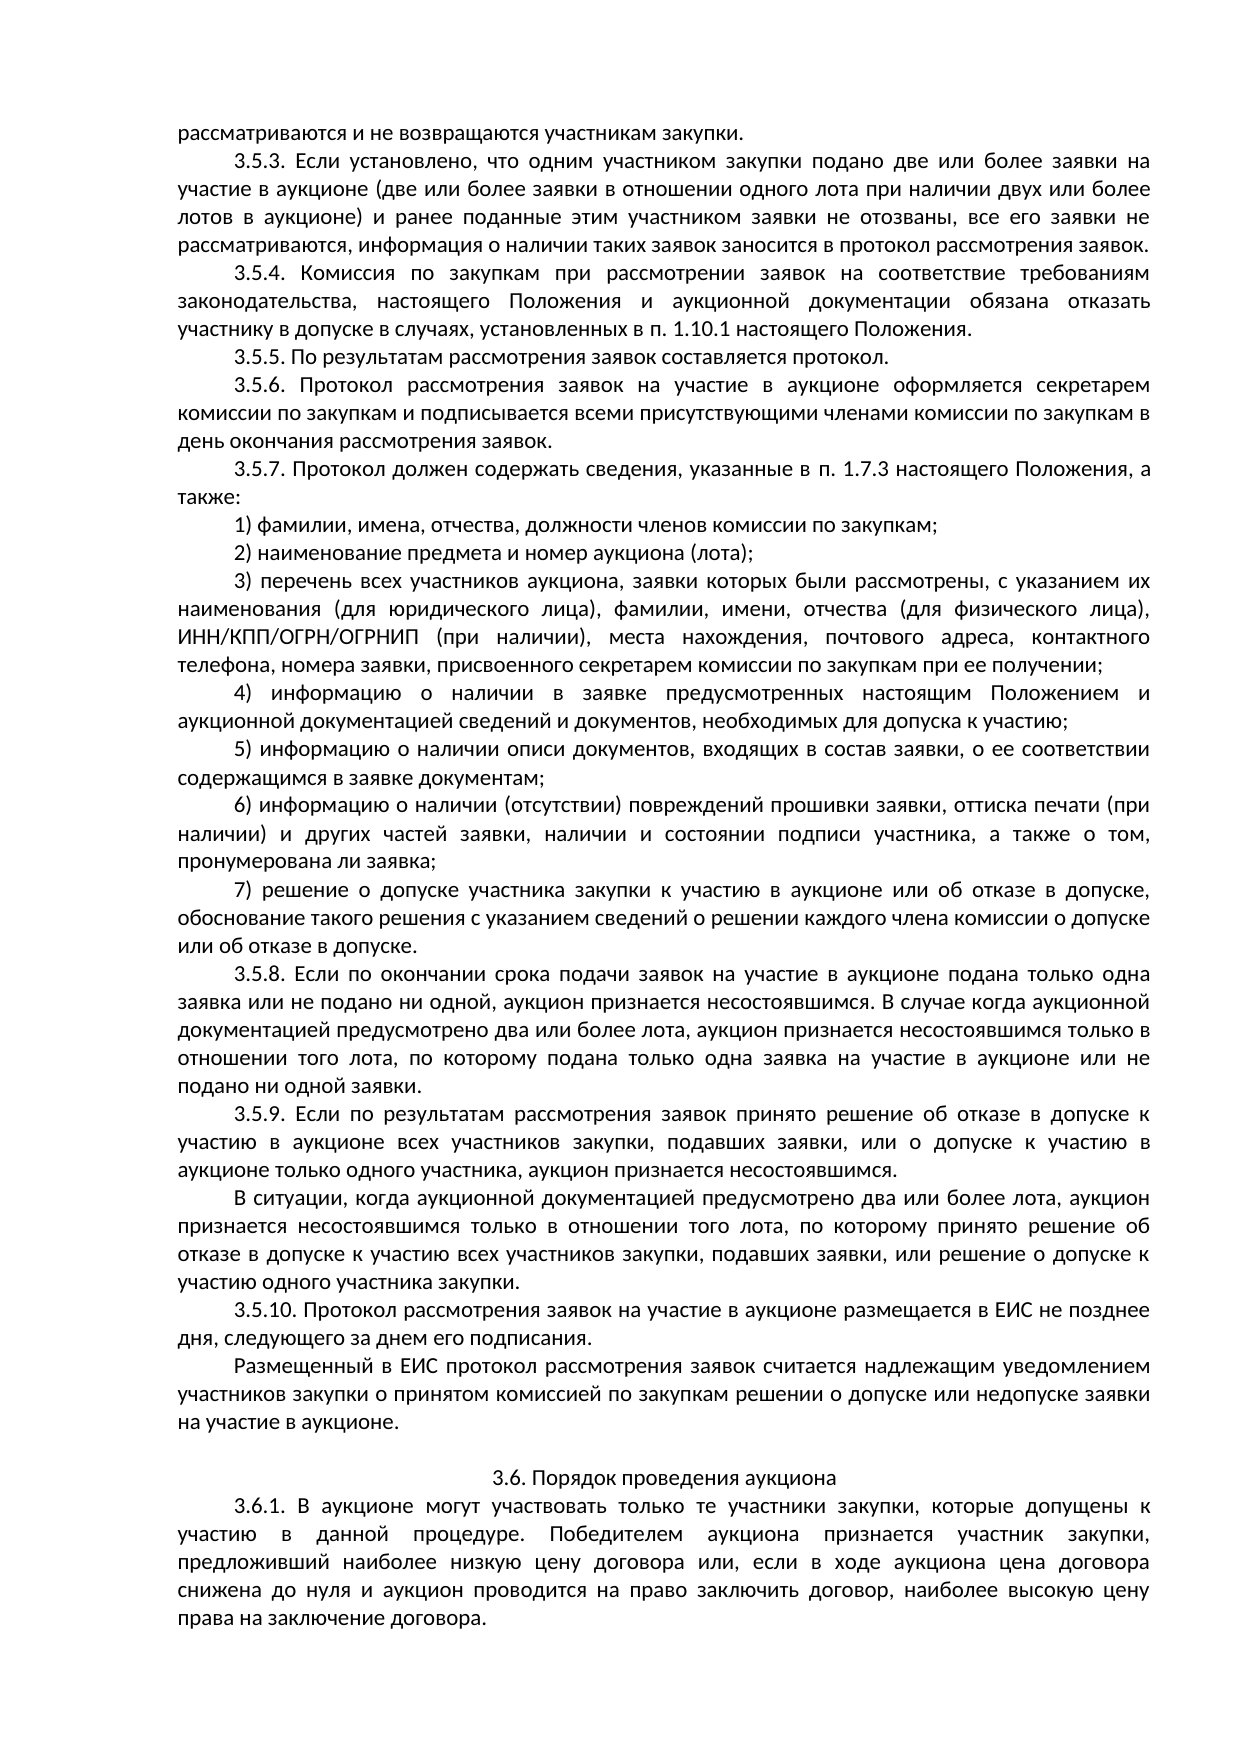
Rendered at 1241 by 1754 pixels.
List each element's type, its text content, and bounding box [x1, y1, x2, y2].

text 3.5.9. Если по результатам рассмотрения заявок принято решение об отказе в допуске к участию в аукционе всех участников закупки, подавших заявки, или о допуске к участию в аукционе только одного участника, аукцион признается несостоявшимся. [177, 1099, 1152, 1183]
text 4) информацию о наличии в заявке предусмотренных настоящим Положением и аукционной документацией сведений и документов, необходимых для допуска к участию; [177, 678, 1152, 734]
text 2) наименование предмета и номер аукциона (лота); [177, 538, 1152, 566]
text 3) перечень всех участников аукциона, заявки которых были рассмотрены, с указанием их наименования (для юридического лица), фамилии, имени, отчества (для физического лица), ИНН/КПП/ОГРН/ОГРНИП (при наличии), места нахождения, почтового адреса, контактного телефона, номера заявки, присвоенного секретарем комиссии по закупкам при ее получении; [177, 566, 1152, 678]
text 5) информацию о наличии описи документов, входящих в состав заявки, о ее соответствии содержащимся в заявке документам; [177, 734, 1152, 791]
text 3.6. Порядок проведения аукциона [177, 1463, 1152, 1491]
text 3.5.7. Протокол должен содержать сведения, указанные в п. 1.7.3 настоящего Положения, а также: [177, 454, 1152, 510]
text Размещенный в ЕИС протокол рассмотрения заявок считается надлежащим уведомлением участников закупки о принятом комиссией по закупкам решении о допуске или недопуске заявки на участие в аукционе. [177, 1351, 1152, 1435]
text 3.5.8. Если по окончании срока подачи заявок на участие в аукционе подана только одна заявка или не подано ни одной, аукцион признается несостоявшимся. В случае когда аукционной документацией предусмотрено два или более лота, аукцион признается несостоявшимся только в отношении того лота, по которому подана только одна заявка на участие в аукционе или не подано ни одной заявки. [177, 959, 1152, 1099]
text 3.5.6. Протокол рассмотрения заявок на участие в аукционе оформляется секретарем комиссии по закупкам и подписывается всеми присутствующими членами комиссии по закупкам в день окончания рассмотрения заявок. [177, 370, 1152, 454]
text 1) фамилии, имена, отчества, должности членов комиссии по закупкам; [177, 510, 1152, 538]
text 3.5.10. Протокол рассмотрения заявок на участие в аукционе размещается в ЕИС не позднее дня, следующего за днем его подписания. [177, 1295, 1152, 1351]
text 3.5.3. Если установлено, что одним участником закупки подано две или более заявки на участие в аукционе (две или более заявки в отношении одного лота при наличии двух или более лотов в аукционе) и ранее поданные этим участником заявки не отозваны, все его заявки не рассматриваются, информация о наличии таких заявок заносится в протокол рассмотрения заявок. [177, 146, 1152, 258]
text 3.5.5. По результатам рассмотрения заявок составляется протокол. [177, 342, 1152, 370]
text В ситуации, когда аукционной документацией предусмотрено два или более лота, аукцион признается несостоявшимся только в отношении того лота, по которому принято решение об отказе в допуске к участию всех участников закупки, подавших заявки, или решение о допуске к участию одного участника закупки. [177, 1183, 1152, 1295]
text 7) решение о допуске участника закупки к участию в аукционе или об отказе в допуске, обоснование такого решения с указанием сведений о решении каждого члена комиссии о допуске или об отказе в допуске. [177, 875, 1152, 959]
text 3.6.1. В аукционе могут участвовать только те участники закупки, которые допущены к участию в данной процедуре. Победителем аукциона признается участник закупки, предложивший наиболее низкую цену договора или, если в ходе аукциона цена договора снижена до нуля и аукцион проводится на право заключить договор, наиболее высокую цену права на заключение договора. [177, 1491, 1152, 1631]
text 3.5.4. Комиссия по закупкам при рассмотрении заявок на соответствие требованиям законодательства, настоящего Положения и аукционной документации обязана отказать участнику в допуске в случаях, установленных в п. 1.10.1 настоящего Положения. [177, 258, 1152, 342]
text 6) информацию о наличии (отсутствии) повреждений прошивки заявки, оттиска печати (при наличии) и других частей заявки, наличии и состоянии подписи участника, а также о том, пронумерована ли заявка; [177, 791, 1152, 875]
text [177, 118, 1152, 146]
